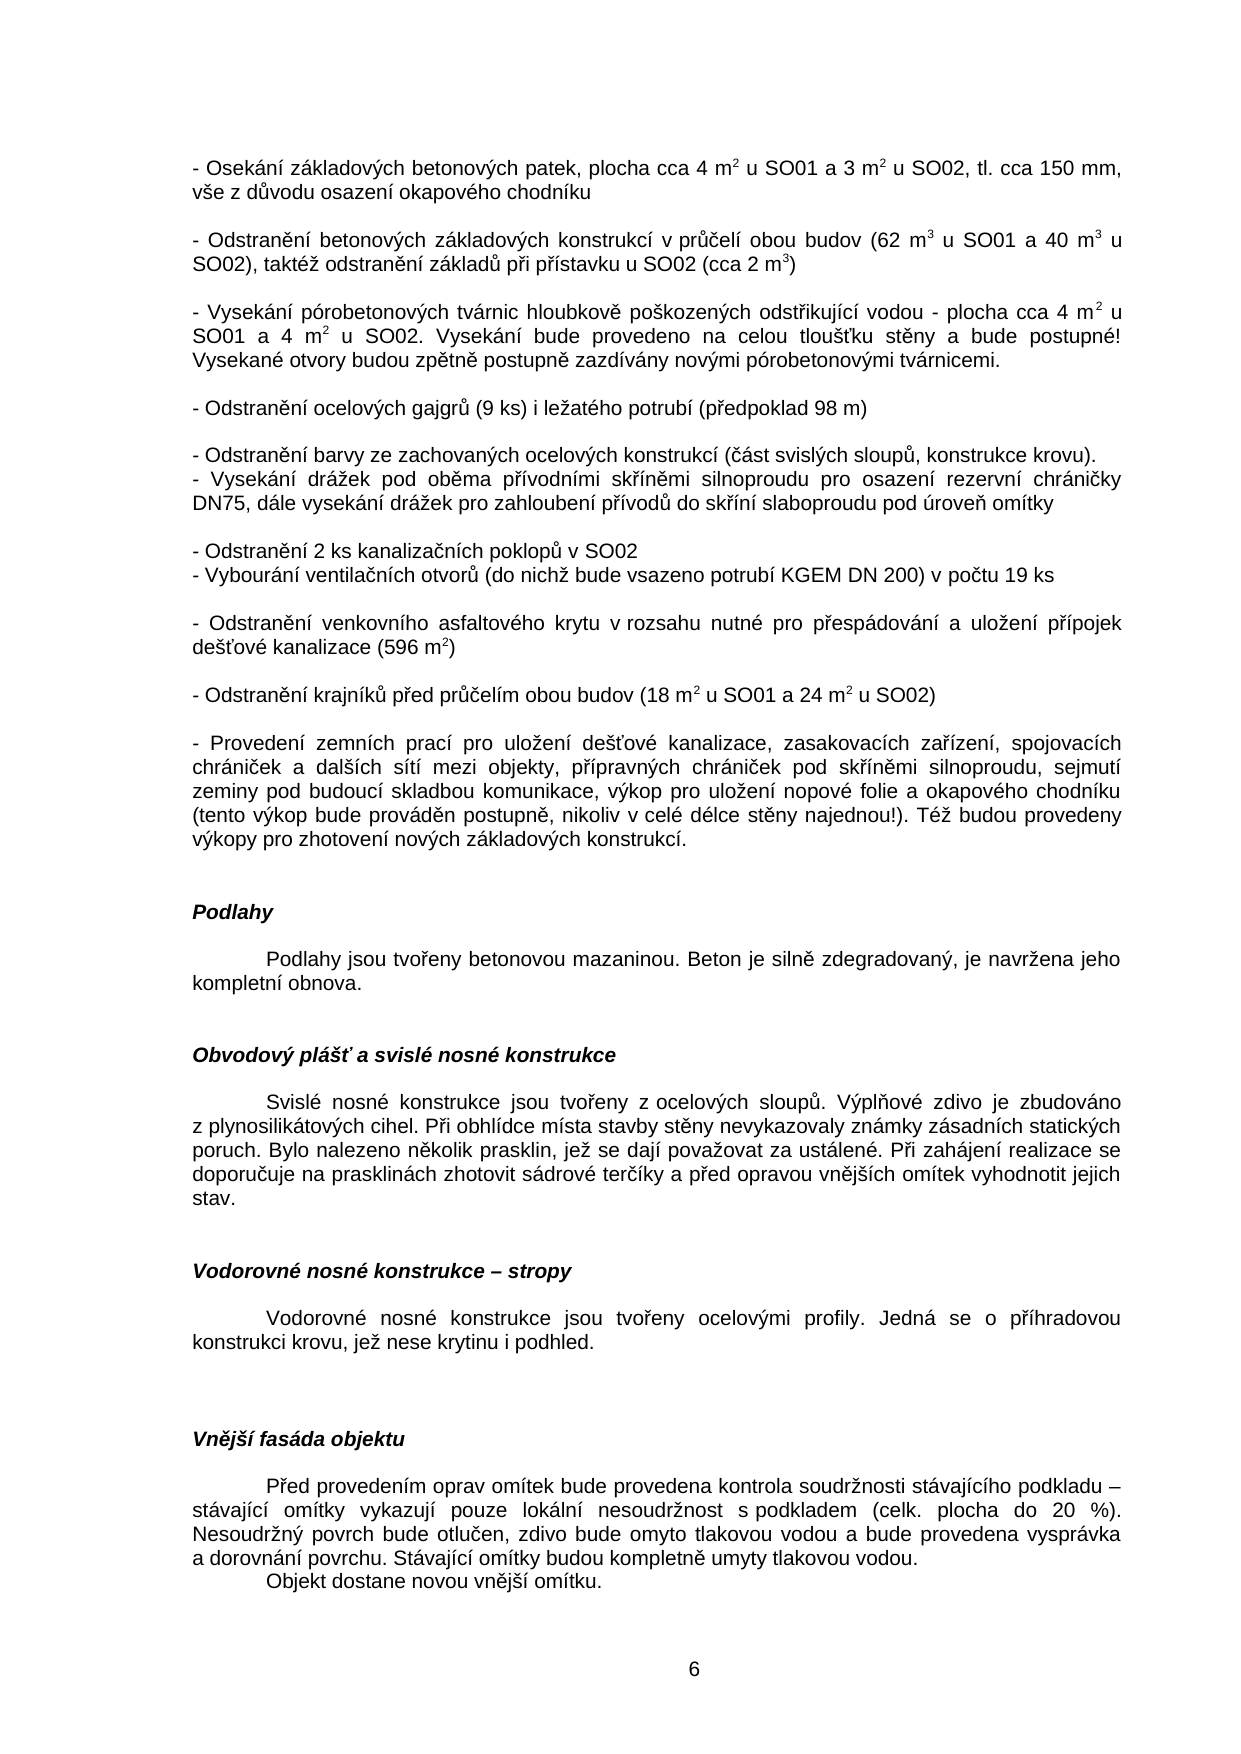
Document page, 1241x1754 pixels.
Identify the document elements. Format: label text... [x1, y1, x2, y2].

text - Vysekání drážek pod oběma přívodními skříněmi silnoproudu pro osazení rezervní chráničky DN75, dále vysekání drážek pro zahloubení přívodů do skříní slaboproudu pod úroveň omítky [192, 467, 1122, 515]
text - Odstranění 2 ks kanalizačních poklopů v SO02 [192, 539, 1122, 563]
text - Vysekání pórobetonových tvárnic hloubkově poškozených odstřikující vodou - plocha cca 4 m2 u SO01 a 4 m2 u SO02. Vysekání bude provedeno na celou tloušťku stěny a bude postupné! Vysekané otvory budou zpětně postupně zazdívány novými pórobetonovými tvárnicemi. [192, 299, 1122, 371]
text - Odstranění betonových základových konstrukcí v průčelí obou budov (62 m3 u SO01 a 40 m3 u SO02), taktéž odstranění základů při přístavku u SO02 (cca 2 m3) [192, 228, 1122, 276]
text Podlahy jsou tvořeny betonovou mazaninou. Beton je silně zdegradovaný, je navržena jeho kompletní obnova. [192, 946, 1122, 994]
text - Odstranění venkovního asfaltového krytu v rozsahu nutné pro přespádování a uložení přípojek dešťové kanalizace (596 m2) [192, 611, 1122, 659]
text - Osekání základových betonových patek, plocha cca 4 m2 u SO01 a 3 m2 u SO02, tl. cca 150 mm, vše z důvodu osazení okapového chodníku [192, 156, 1122, 204]
text Vodorovné nosné konstrukce jsou tvořeny ocelovými profily. Jedná se o příhradovou konstrukci krovu, jež nese krytinu i podhled. [192, 1306, 1122, 1354]
text Před provedením oprav omítek bude provedena kontrola soudržnosti stávajícího podkladu – stávající omítky vykazují pouze lokální nesoudržnost s podkladem (celk. plocha do 20 %). Nesoudržný povrch bude otlučen, zdivo bude omyto tlakovou vodou a bude provedena vysprávka a dorovnání povrchu. Stávající omítky budou kompletně umyty tlakovou vodou. [192, 1473, 1122, 1569]
text - Odstranění ocelových gajgrů (9 ks) i ležatého potrubí (předpoklad 98 m) [192, 395, 1122, 419]
subtitle Vnější fasáda objektu [118, 1427, 1122, 1451]
text - Odstranění barvy ze zachovaných ocelových konstrukcí (část svislých sloupů, konstrukce krovu). [192, 443, 1122, 467]
subtitle Vodorovné nosné konstrukce – stropy [118, 1259, 1122, 1283]
subtitle Obvodový plášť a svislé nosné konstrukce [118, 1043, 1122, 1067]
subtitle Podlahy [118, 899, 1122, 923]
text Objekt dostane novou vnější omítku. [192, 1569, 1122, 1593]
text - Provedení zemních prací pro uložení dešťové kanalizace, zasakovacích zařízení, spojovacích chrániček a dalších sítí mezi objekty, přípravných chrániček pod skříněmi silnoproudu, sejmutí zeminy pod budoucí skladbou komunikace, výkop pro uložení nopové folie a okapového chodníku (tento výkop bude prováděn postupně, nikoliv v celé délce stěny najednou!). Též budou provedeny výkopy pro zhotovení nových základových konstrukcí. [192, 731, 1122, 851]
text Svislé nosné konstrukce jsou tvořeny z ocelových sloupů. Výplňové zdivo je zbudováno z plynosilikátových cihel. Při obhlídce místa stavby stěny nevykazovaly známky zásadních statických poruch. Bylo nalezeno několik prasklin, jež se dají považovat za ustálené. Při zahájení realizace se doporučuje na prasklinách zhotovit sádrové terčíky a před opravou vnějších omítek vyhodnotit jejich stav. [192, 1090, 1122, 1210]
text - Odstranění krajníků před průčelím obou budov (18 m2 u SO01 a 24 m2 u SO02) [192, 683, 1122, 707]
text - Vybourání ventilačních otvorů (do nichž bude vsazeno potrubí KGEM DN 200) v počtu 19 ks [192, 563, 1122, 587]
